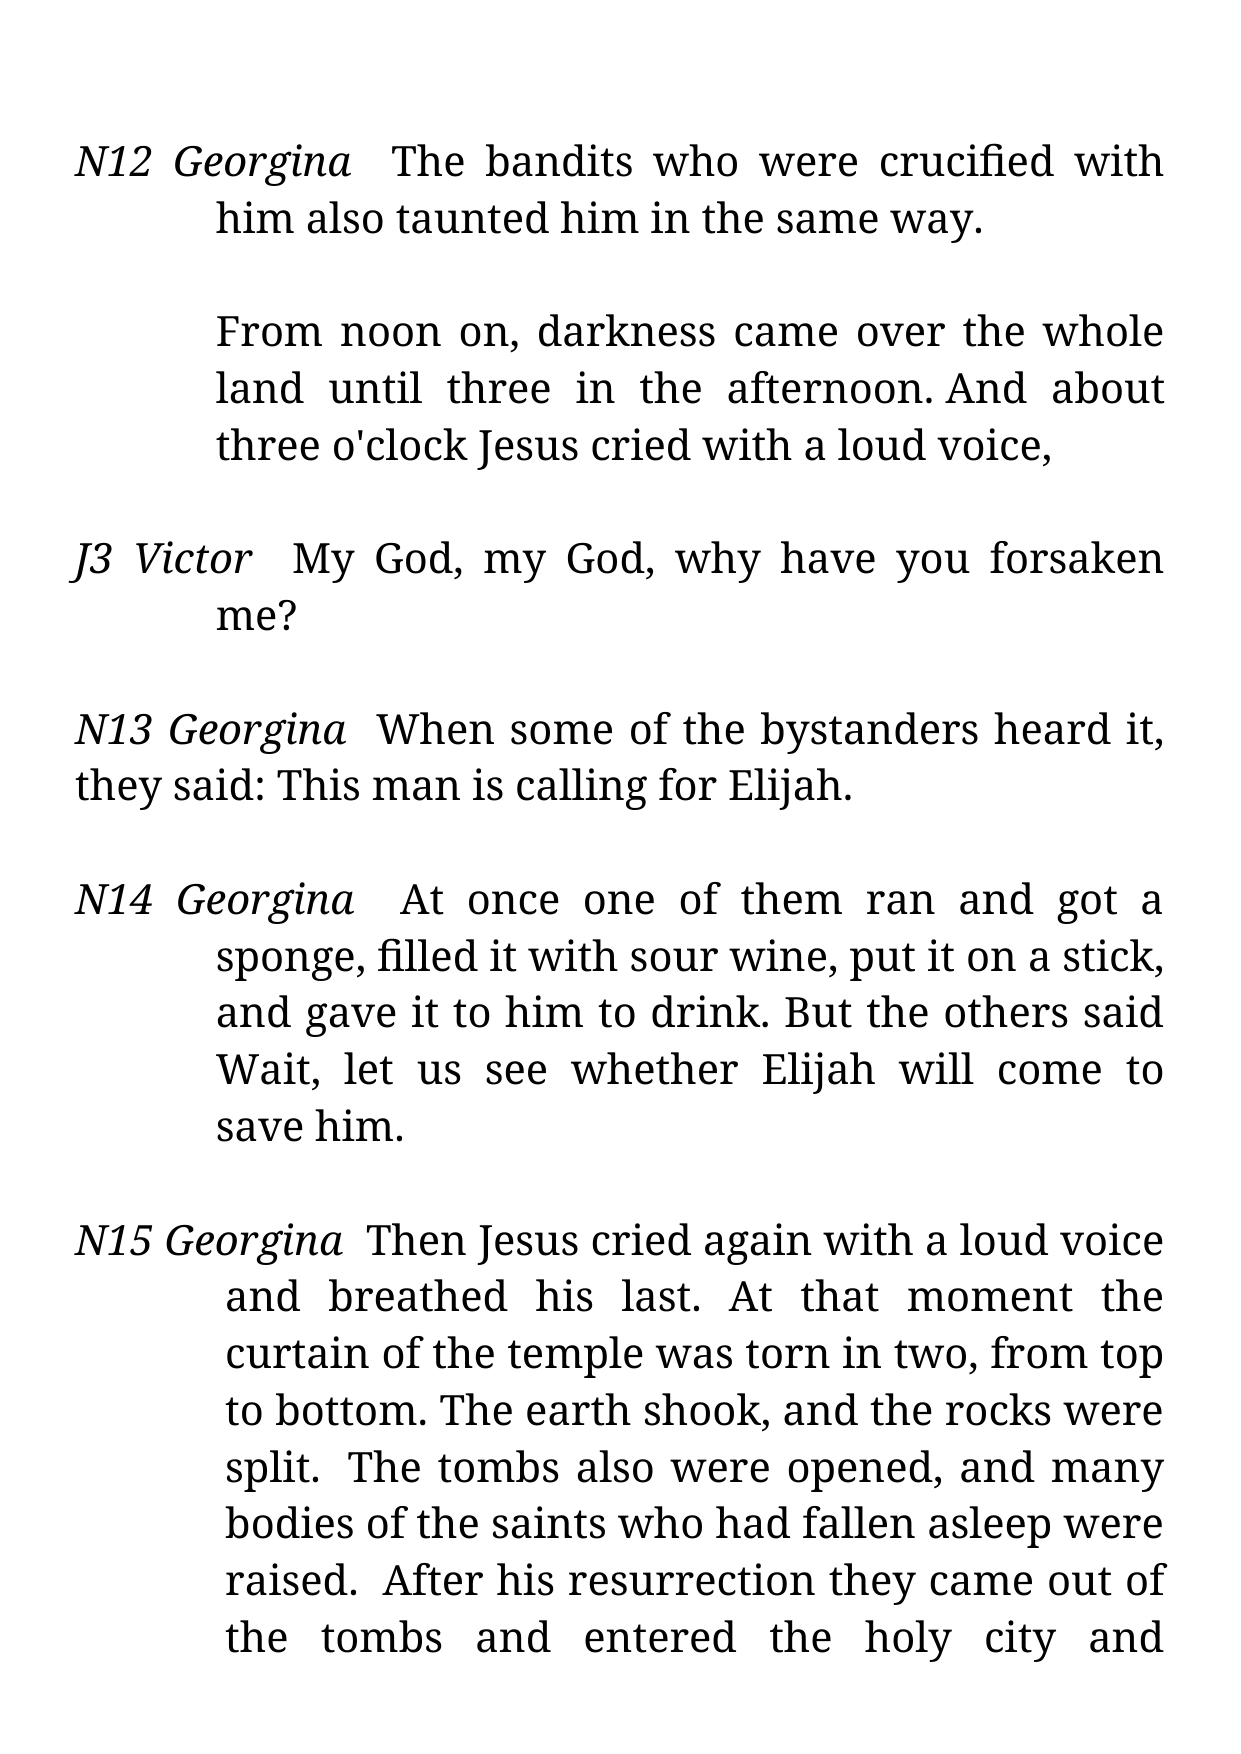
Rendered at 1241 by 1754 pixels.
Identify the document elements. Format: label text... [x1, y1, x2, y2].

text N14 Georgina At once one of them ran and got a sponge, filled it with sour wine, put it on a stick, and gave it to him to drink. But the others said Wait, let us see whether Elijah will come to save him. [75, 870, 1165, 1154]
text N13 Georgina When some of the bystanders heard it, they said: This man is calling for Elijah. [75, 699, 1165, 813]
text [75, 1210, 1165, 1664]
text N12 Georgina The bandits who were crucified with him also taunted him in the same way. [75, 132, 1165, 245]
text J3 Victor My God, my God, why have you forsaken me? [75, 529, 1165, 643]
text From noon on, darkness came over the whole land until three in the afternoon. And about three o'clock Jesus cried with a loud voice, [216, 302, 1165, 472]
